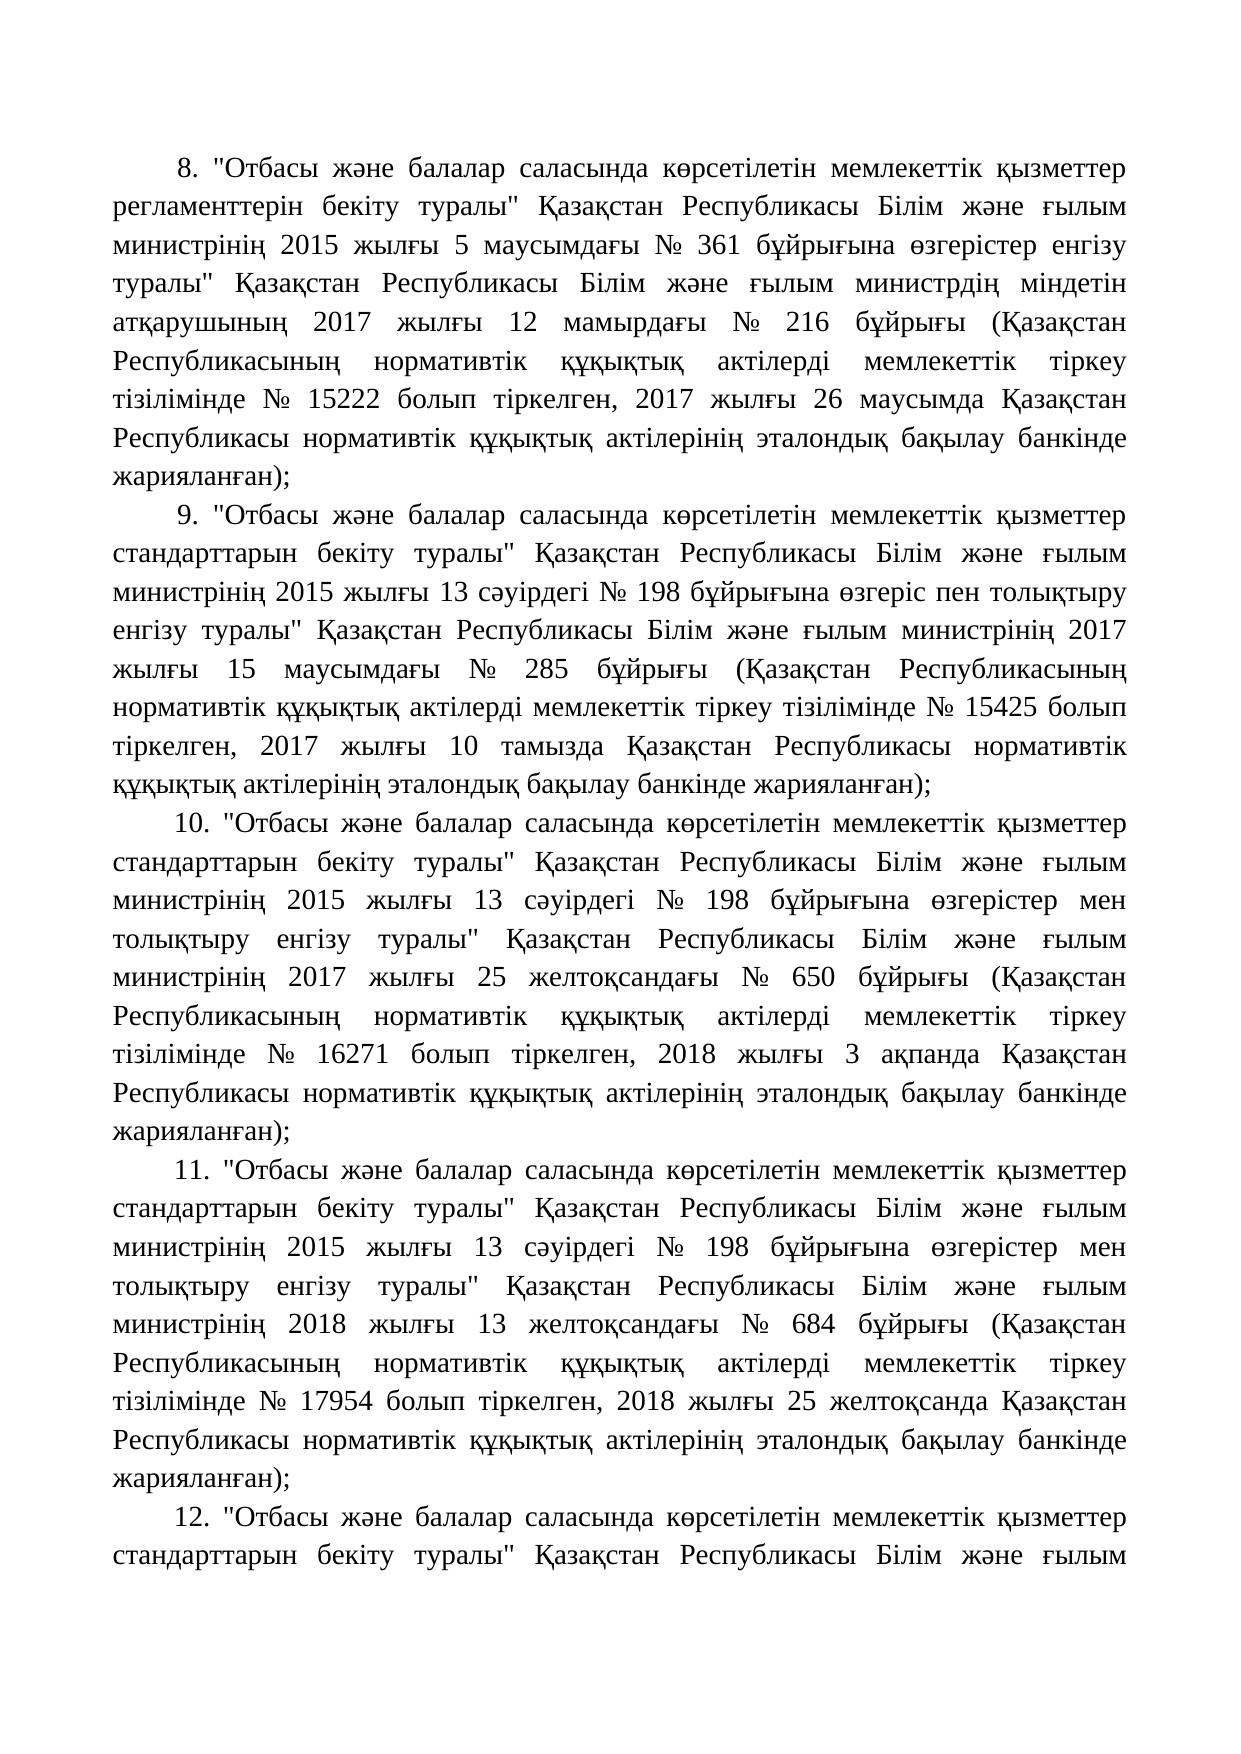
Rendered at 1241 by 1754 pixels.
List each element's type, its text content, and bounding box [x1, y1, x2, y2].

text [112, 1499, 1128, 1571]
text 8. "Отбасы және балалар саласында көрсетілетін мемлекеттік қызметтер регламенттерін бекіту туралы" Қазақстан Республикасы Білім және ғылым министрінің 2015 жылғы 5 маусымдағы № 361 бұйрығына өзгерістер енгізу туралы" Қазақстан Республикасы Білім және ғылым министрдің міндетін атқарушының 2017 жылғы 12 мамырдағы № 216 бұйрығы (Қазақстан Республикасының нормативтік құқықтық актілерді мемлекеттік тіркеу тізілімінде № 15222 болып тіркелген, 2017 жылғы 26 маусымда Қазақстан Республикасы нормативтік құқықтық актілерінің эталондық бақылау банкінде жарияланған); [112, 150, 1128, 492]
text 9. "Отбасы және балалар саласында көрсетілетін мемлекеттік қызметтер стандарттарын бекіту туралы" Қазақстан Республикасы Білім және ғылым министрінің 2015 жылғы 13 сәуірдегі № 198 бұйрығына өзгеріс пен толықтыру енгізу туралы" Қазақстан Республикасы Білім және ғылым министрінің 2017 жылғы 15 маусымдағы № 285 бұйрығы (Қазақстан Республикасының нормативтік құқықтық актілерді мемлекеттік тіркеу тізілімінде № 15425 болып тіркелген, 2017 жылғы 10 тамызда Қазақстан Республикасы нормативтік құқықтық актілерінің эталондық бақылау банкінде жарияланған); [112, 497, 1128, 800]
text 11. "Отбасы және балалар саласында көрсетілетін мемлекеттік қызметтер стандарттарын бекіту туралы" Қазақстан Республикасы Білім және ғылым министрінің 2015 жылғы 13 сәуірдегі № 198 бұйрығына өзгерістер мен толықтыру енгізу туралы" Қазақстан Республикасы Білім және ғылым министрінің 2018 жылғы 13 желтоқсандағы № 684 бұйрығы (Қазақстан Республикасының нормативтік құқықтық актілерді мемлекеттік тіркеу тізілімінде № 17954 болып тіркелген, 2018 жылғы 25 желтоқсанда Қазақстан Республикасы нормативтік құқықтық актілерінің эталондық бақылау банкінде жарияланған); [112, 1152, 1128, 1494]
text 10. "Отбасы және балалар саласында көрсетілетін мемлекеттік қызметтер стандарттарын бекіту туралы" Қазақстан Республикасы Білім және ғылым министрінің 2015 жылғы 13 сәуірдегі № 198 бұйрығына өзгерістер мен толықтыру енгізу туралы" Қазақстан Республикасы Білім және ғылым министрінің 2017 жылғы 25 желтоқсандағы № 650 бұйрығы (Қазақстан Республикасының нормативтік құқықтық актілерді мемлекеттік тіркеу тізілімінде № 16271 болып тіркелген, 2018 жылғы 3 ақпанда Қазақстан Республикасы нормативтік құқықтық актілерінің эталондық бақылау банкінде жарияланған); [112, 805, 1128, 1147]
